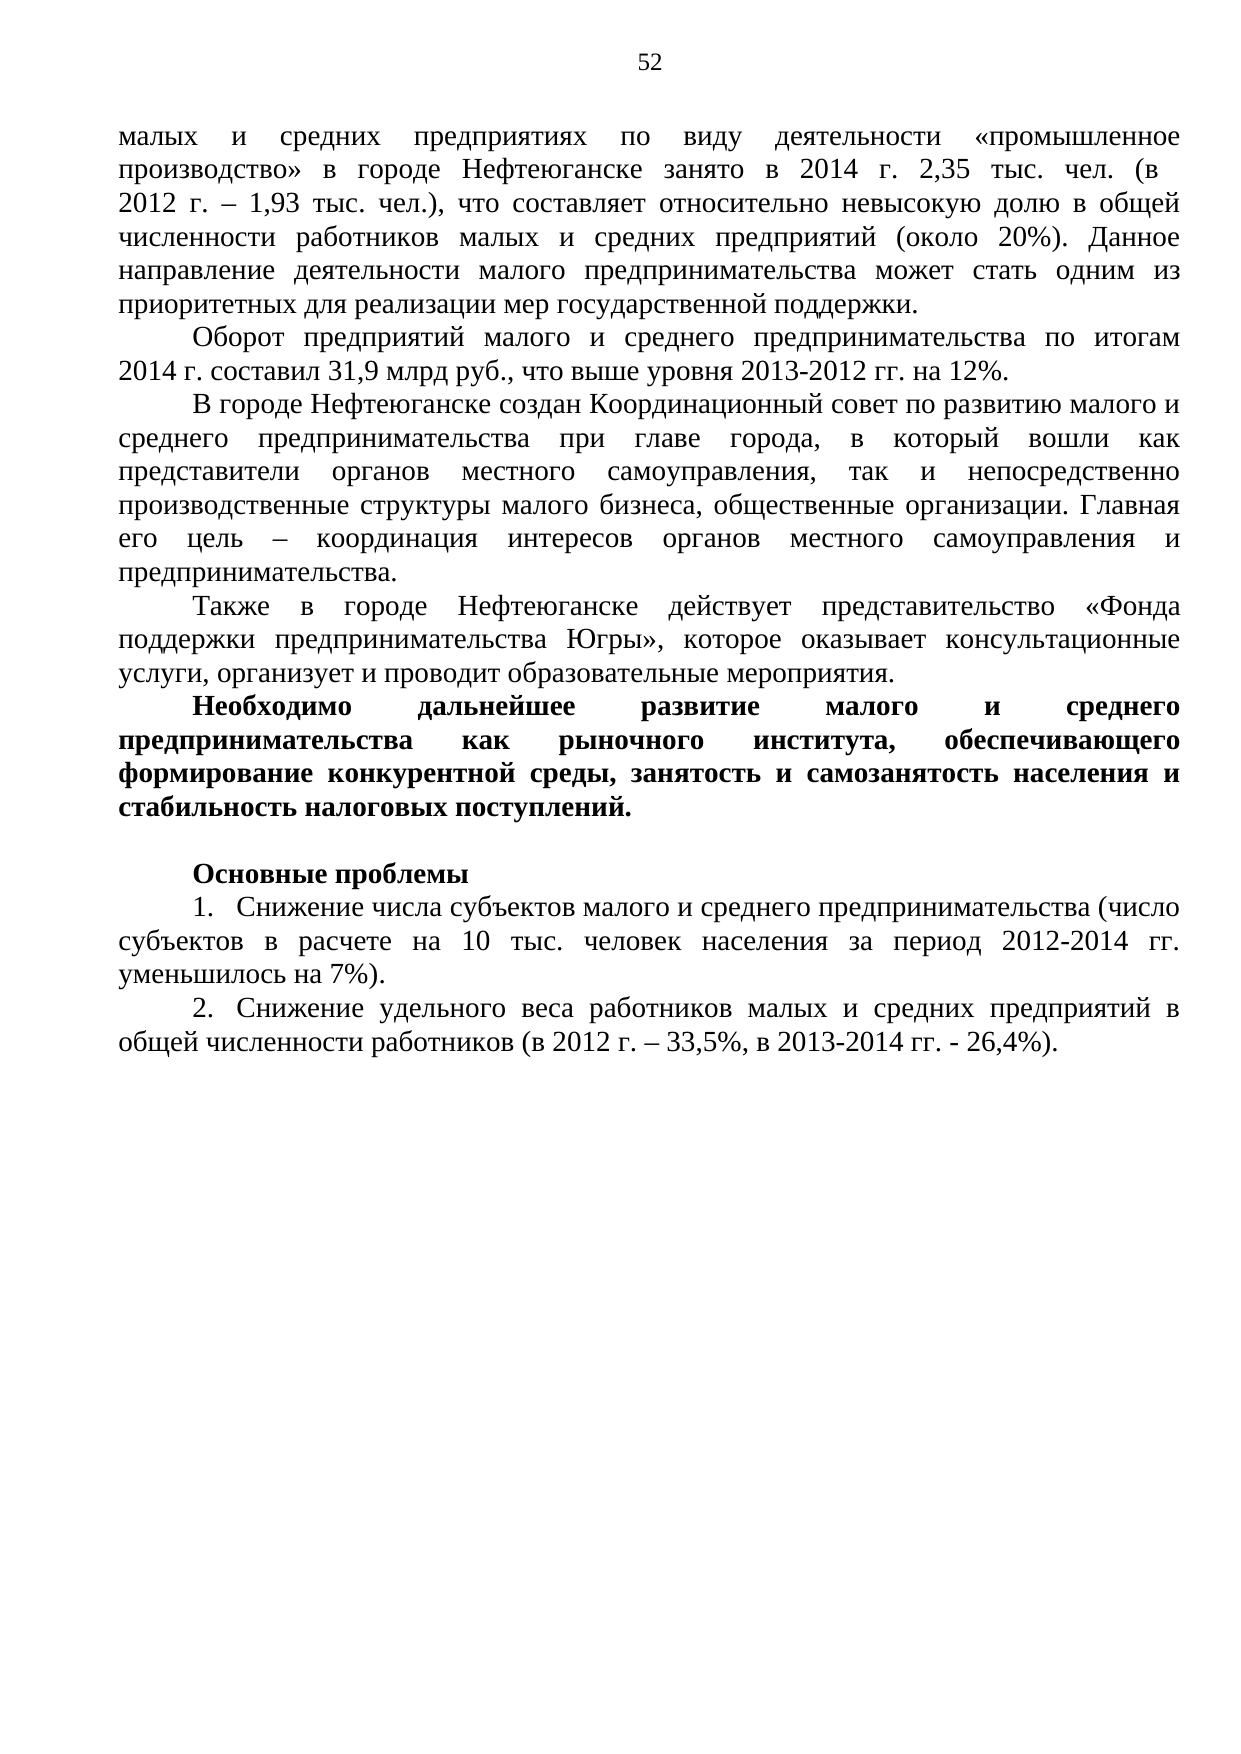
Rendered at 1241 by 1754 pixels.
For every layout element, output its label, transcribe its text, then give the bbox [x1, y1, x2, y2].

text В городе Нефтеюганске создан Координационный совет по развитию малого и среднего предпринимательства при главе города, в который вошли как представители органов местного самоуправления, так и непосредственно производственные структуры малого бизнеса, общественные организации. Главная его цель – координация интересов органов местного самоуправления и предпринимательства. [118, 386, 1181, 588]
text Основные проблемы [118, 856, 1181, 889]
list Снижение числа субъектов малого и среднего предпринимательства (число субъектов в расчете на 10 тыс. человек населения за период 2012-2014 гг. уменьшилось на 7%). [118, 889, 1181, 990]
list Снижение удельного веса работников малых и средних предприятий в общей численности работников (в 2012 г. – 33,5%, в 2013-2014 гг. - 26,4%). [118, 990, 1181, 1057]
text Необходимо дальнейшее развитие малого и среднего предпринимательства как рыночного института, обеспечивающего формирование конкурентной среды, занятость и самозанятость населения и стабильность налоговых поступлений. [118, 688, 1181, 822]
text Также в городе Нефтеюганске действует представительство «Фонда поддержки предпринимательства Югры», которое оказывает консультационные услуги, организует и проводит образовательные мероприятия. [118, 588, 1181, 688]
text Оборот предприятий малого и среднего предпринимательства по итогам 2014 г. составил 31,9 млрд руб., что выше уровня 2013-2012 гг. на 12%. [118, 319, 1181, 386]
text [118, 118, 1181, 319]
